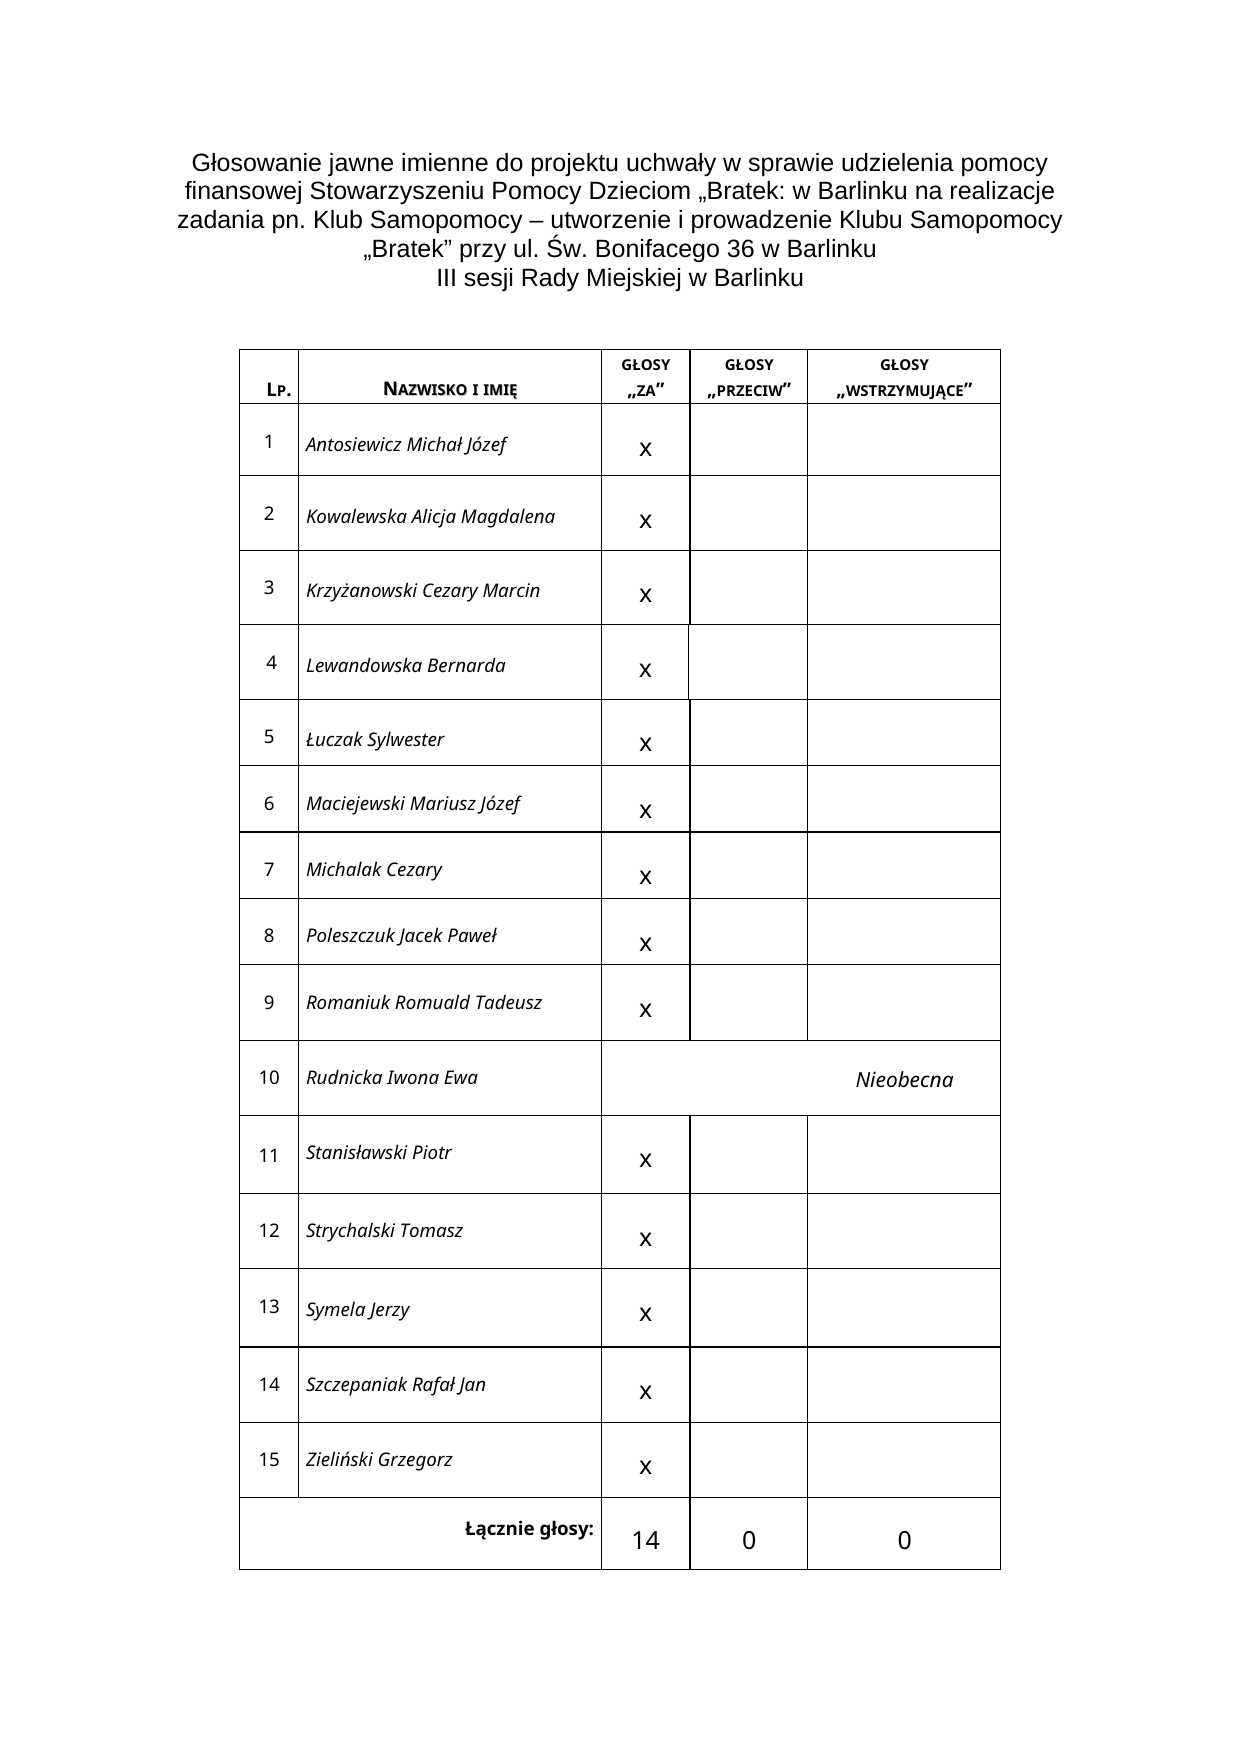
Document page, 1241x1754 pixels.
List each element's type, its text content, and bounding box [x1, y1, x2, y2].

table_cell 5 [240, 700, 298, 765]
table_cell 12 [240, 1194, 298, 1268]
table_header Lp. [240, 350, 298, 403]
table_header głosy „wstrzymujące” [808, 350, 1000, 403]
table_cell Stanisławski Piotr [299, 1116, 601, 1193]
table_cell [808, 476, 1000, 550]
table_cell 14 [602, 1498, 689, 1569]
table_cell x [602, 551, 689, 624]
table_cell [808, 1269, 1000, 1346]
table_cell x [602, 899, 689, 964]
table_cell Kowalewska Alicja Magdalena [299, 476, 601, 550]
table_cell [691, 1194, 807, 1268]
table_cell x [602, 833, 689, 898]
table_cell 15 [240, 1423, 298, 1497]
table_cell [691, 899, 807, 964]
table_cell Krzyżanowski Cezary Marcin [299, 551, 601, 624]
table_cell [691, 700, 807, 765]
table_cell 14 [240, 1348, 298, 1422]
table_cell [691, 833, 807, 898]
table_cell Rudnicka Iwona Ewa [299, 1041, 601, 1115]
text III sesji Rady Miejskiej w Barlinku [148, 263, 1093, 291]
table_cell 6 [240, 766, 298, 831]
table_cell [691, 1348, 807, 1422]
table_header Nazwisko i imię [299, 350, 601, 403]
text Głosowanie jawne imienne do projektu uchwały w sprawie udzielenia pomocy finansowej Stowarzyszeniu Pomocy Dzieciom „Bratek: w Barlinku na realizacje zadania pn. Klub Samopomocy – utworzenie i prowadzenie Klubu Samopomocy „Bratek” przy ul. Św. Bonifacego 36 w Barlinku [148, 148, 1093, 263]
table_cell 2 [240, 476, 298, 550]
table_cell [808, 1348, 1000, 1422]
table_cell x [602, 1194, 689, 1268]
table_cell 0 [808, 1498, 1000, 1569]
table_cell Nieobecna [808, 1041, 1000, 1115]
table_cell [691, 766, 807, 831]
table_cell Poleszczuk Jacek Paweł [299, 899, 601, 964]
table_cell x [602, 1423, 689, 1497]
table_cell [808, 833, 1000, 898]
table_cell [808, 965, 1000, 1039]
table_cell x [602, 766, 689, 831]
table_header głosy „przeciw” [691, 350, 807, 403]
table_cell Łuczak Sylwester [299, 700, 601, 765]
table_cell Maciejewski Mariusz Józef [299, 766, 601, 831]
table_cell 9 [240, 965, 298, 1039]
table_cell [808, 766, 1000, 831]
table_cell [808, 625, 1000, 698]
table_cell [808, 1423, 1000, 1497]
table_cell [808, 1116, 1000, 1193]
table_cell x [602, 700, 689, 765]
table_cell Zieliński Grzegorz [299, 1423, 601, 1497]
table_cell Lewandowska Bernarda [299, 625, 601, 698]
table_cell x [602, 625, 688, 698]
table_cell [808, 1194, 1000, 1268]
table_cell 13 [240, 1269, 298, 1346]
table_cell 11 [240, 1116, 298, 1193]
table_cell x [602, 1348, 689, 1422]
table_cell Strychalski Tomasz [299, 1194, 601, 1268]
table_cell x [602, 404, 689, 475]
table_cell [808, 899, 1000, 964]
table_cell 1 [240, 404, 298, 475]
table_cell 8 [240, 899, 298, 964]
table_cell Michalak Cezary [299, 833, 601, 898]
table_cell x [602, 476, 689, 550]
table_cell Szczepaniak Rafał Jan [299, 1348, 601, 1422]
table_cell [691, 404, 807, 475]
table_cell [691, 476, 807, 550]
table_cell 3 [240, 551, 298, 624]
table_cell [691, 1423, 807, 1497]
table_cell [808, 551, 1000, 624]
table_cell Łącznie głosy: [240, 1498, 601, 1569]
table_cell [691, 1116, 807, 1193]
table_cell Antosiewicz Michał Józef [299, 404, 601, 475]
table_cell [808, 404, 1000, 475]
table_cell Symela Jerzy [299, 1269, 601, 1346]
table_cell x [602, 1116, 689, 1193]
table_header głosy „za” [602, 350, 689, 403]
table_cell [691, 551, 807, 624]
table_cell 10 [240, 1041, 298, 1115]
table_cell x [602, 965, 689, 1039]
table_cell [808, 700, 1000, 765]
table_cell 4 [240, 625, 298, 698]
table_cell Romaniuk Romuald Tadeusz [299, 965, 601, 1039]
table_cell [602, 1041, 690, 1115]
table_cell [689, 625, 807, 698]
table_cell 7 [240, 833, 298, 898]
table_cell [691, 965, 807, 1039]
table_cell [691, 1269, 807, 1346]
table_cell [690, 1041, 808, 1115]
table_cell x [602, 1269, 689, 1346]
table_cell 0 [691, 1498, 807, 1569]
